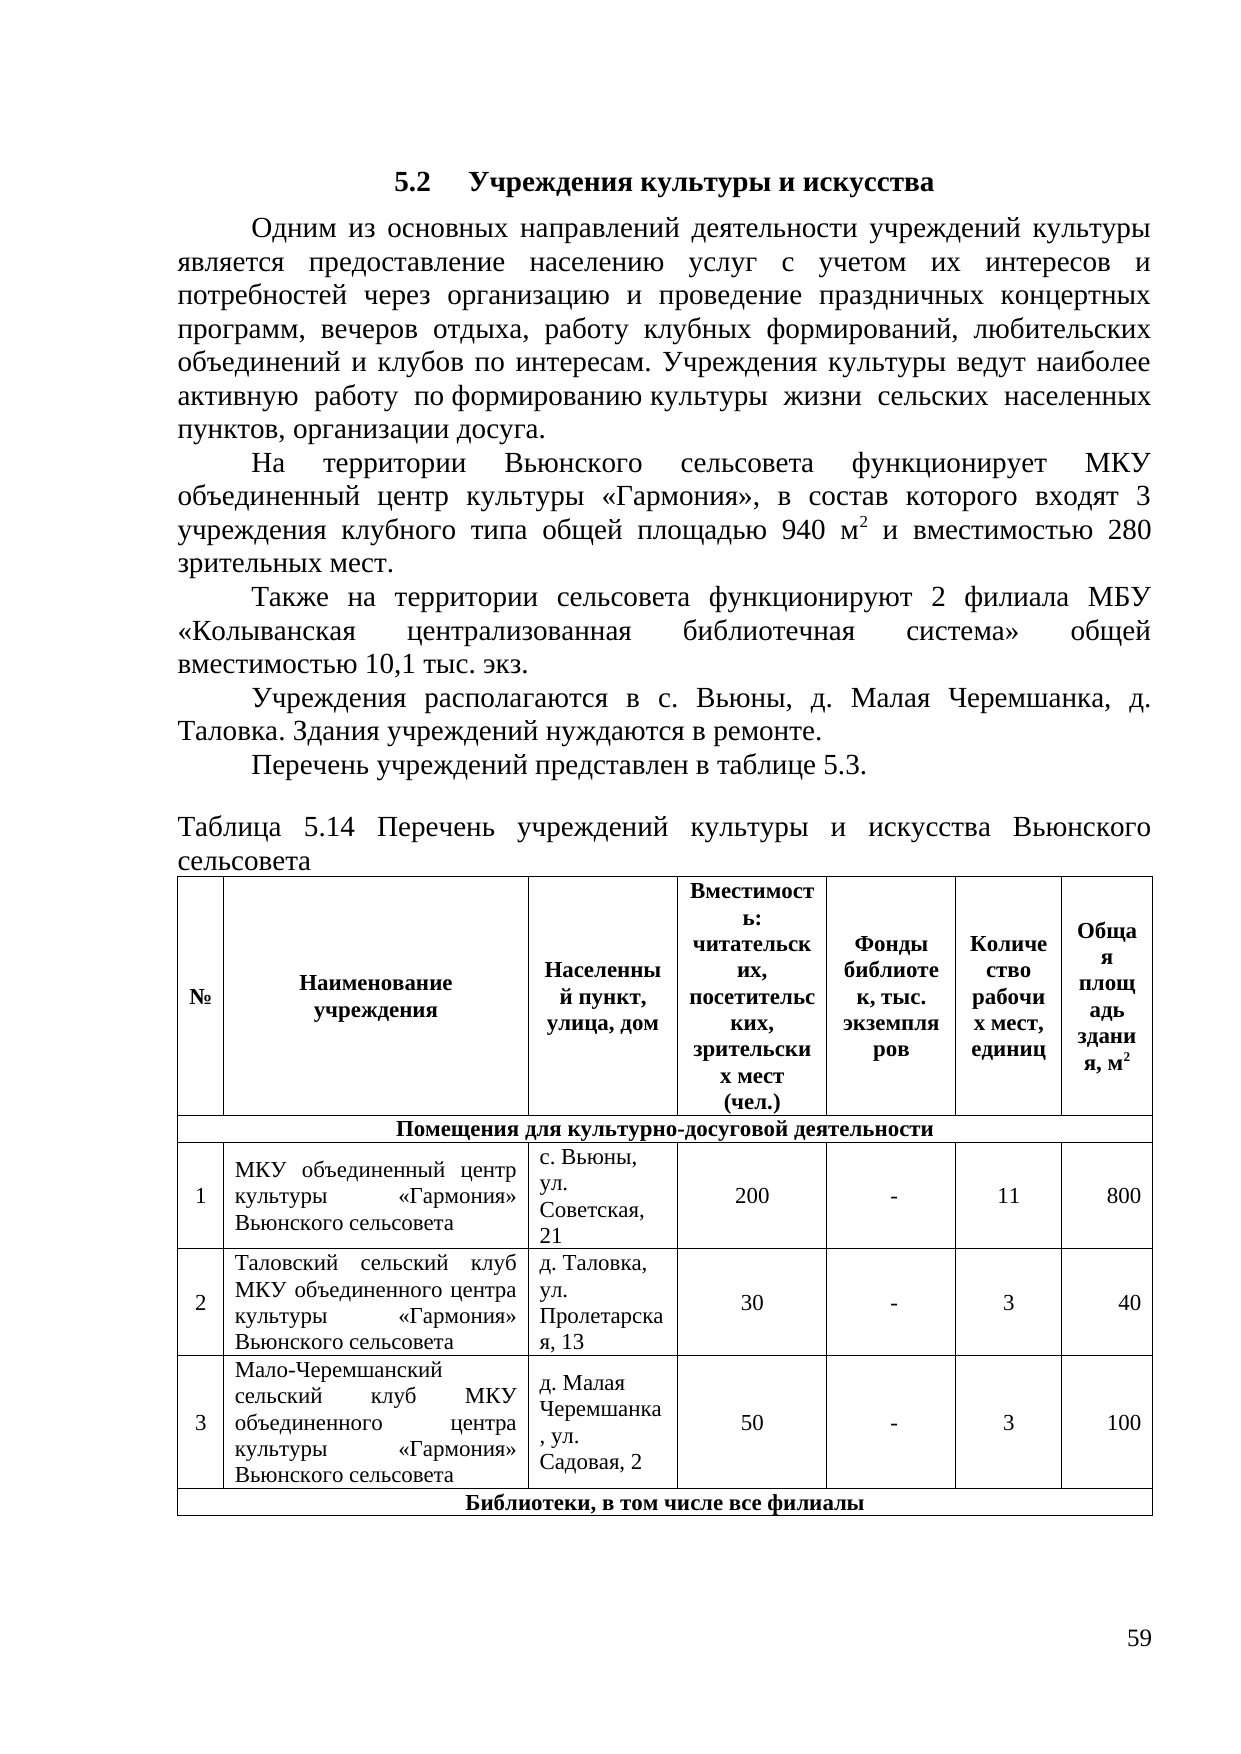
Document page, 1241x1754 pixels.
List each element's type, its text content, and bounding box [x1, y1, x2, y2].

table_cell - [827, 1356, 955, 1488]
table_cell 30 [678, 1249, 826, 1355]
table_header Общая площадь здания, м2 [1062, 877, 1152, 1114]
table_header № [178, 877, 223, 1114]
table_header Количество рабочих мест, единиц [956, 877, 1061, 1114]
table_cell 100 [1062, 1356, 1152, 1488]
table_cell 2 [178, 1249, 223, 1355]
table_cell МКУ объединенный центр культуры «Гармония» Вьюнского сельсовета [224, 1143, 528, 1248]
table_cell 1 [178, 1143, 223, 1248]
table_cell Помещения для культурно-досуговой деятельности [178, 1116, 1152, 1142]
text Одним из основных направлений деятельности учреждений культуры является предоставление населению услуг с учетом их интересов и потребностей через организацию и проведение праздничных концертных программ, вечеров отдыха, работу клубных формирований, любительских объединений и клубов по интересам. Учреждения культуры ведут наиболее активную работу по формированию культуры жизни сельских населенных пунктов, организации досуга. [177, 210, 1152, 445]
table_header Наименование учреждения [224, 877, 528, 1114]
table_cell 200 [678, 1143, 826, 1248]
table_cell 40 [1062, 1249, 1152, 1355]
table_cell Таловский сельский клуб МКУ объединенного центра культуры «Гармония» Вьюнского сельсовета [224, 1249, 528, 1355]
table_cell 50 [678, 1356, 826, 1488]
table_cell 3 [956, 1356, 1061, 1488]
table_cell 11 [956, 1143, 1061, 1248]
table_cell - [827, 1143, 955, 1248]
table_cell 800 [1062, 1143, 1152, 1248]
table_cell Библиотеки, в том числе все филиалы [178, 1489, 1152, 1515]
table_cell д. Таловка, ул. Пролетарская, 13 [529, 1249, 677, 1355]
table_cell д. Малая Черемшанка, ул. Садовая, 2 [529, 1356, 677, 1488]
table_cell 3 [956, 1249, 1061, 1355]
text Учреждения располагаются в с. Вьюны, д. Малая Черемшанка, д. Таловка. Здания учреждений нуждаются в ремонте. [177, 680, 1152, 747]
table_cell 3 [178, 1356, 223, 1488]
table_cell - [827, 1249, 955, 1355]
text На территории Вьюнского сельсовета функционирует МКУ объединенный центр культуры «Гармония», в состав которого входят 3 учреждения клубного типа общей площадью 940 м2 и вместимостью 280 зрительных мест. [177, 445, 1152, 579]
subtitle Учреждения культуры и искусства [177, 164, 1152, 198]
table_header Населенный пункт, улица, дом [529, 877, 677, 1114]
text Перечень учреждений представлен в таблице 5.3. [177, 747, 1152, 780]
table_header Вместимость: читательских, посетительских, зрительских мест (чел.) [678, 877, 826, 1114]
table_cell Мало-Черемшанский сельский клуб МКУ объединенного центра культуры «Гармония» Вьюнского сельсовета [224, 1356, 528, 1488]
table_cell с. Вьюны, ул. Советская, 21 [529, 1143, 677, 1248]
table_header Фонды библиотек, тыс. экземпляров [827, 877, 955, 1114]
text Также на территории сельсовета функционируют 2 филиала МБУ «Колыванская централизованная библиотечная система» общей вместимостью 10,1 тыс. экз. [177, 579, 1152, 680]
